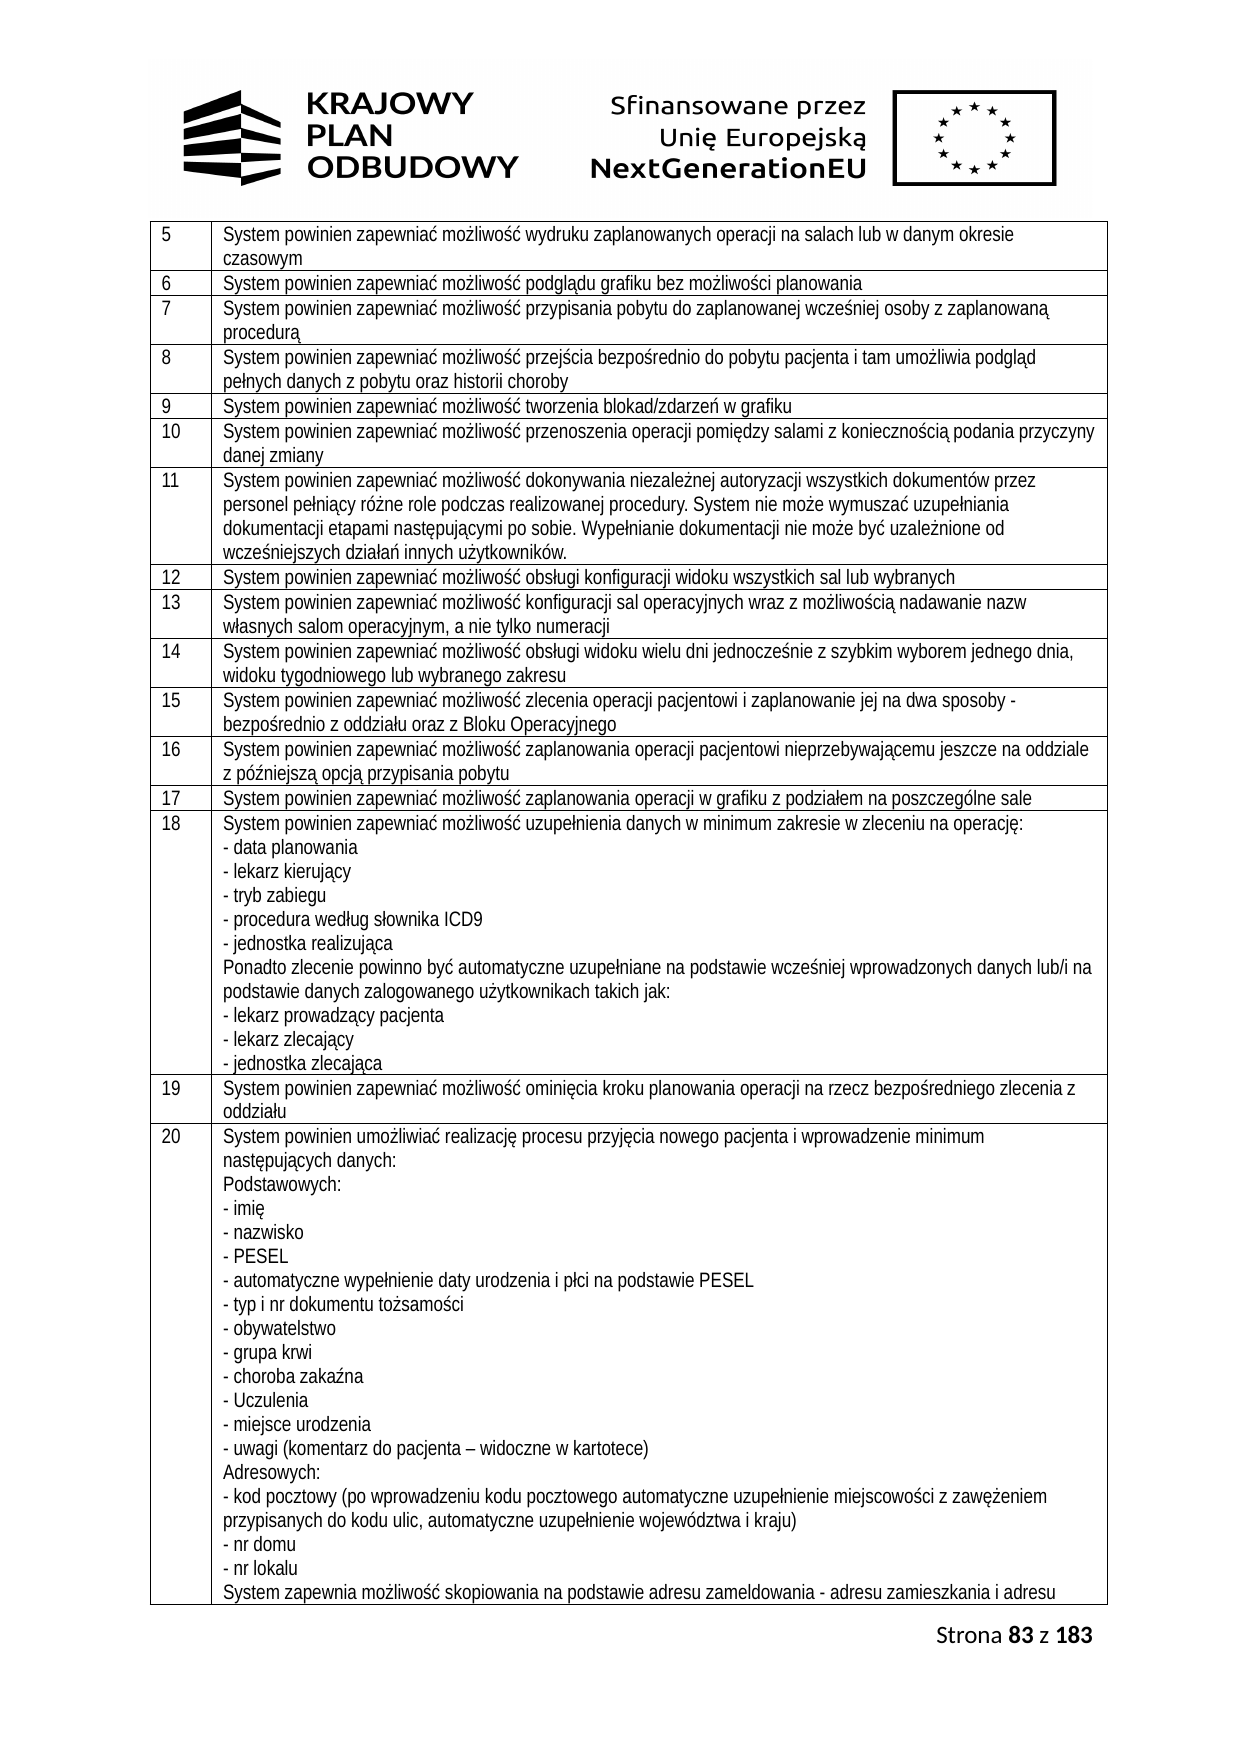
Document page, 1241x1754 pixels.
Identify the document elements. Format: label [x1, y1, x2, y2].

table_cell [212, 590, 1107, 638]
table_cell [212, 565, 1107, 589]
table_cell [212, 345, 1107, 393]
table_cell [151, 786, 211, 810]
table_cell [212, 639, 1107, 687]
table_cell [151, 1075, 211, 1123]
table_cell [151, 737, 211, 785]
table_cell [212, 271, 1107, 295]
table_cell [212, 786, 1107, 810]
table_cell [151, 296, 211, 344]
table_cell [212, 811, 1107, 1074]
picture [147, 59, 1093, 218]
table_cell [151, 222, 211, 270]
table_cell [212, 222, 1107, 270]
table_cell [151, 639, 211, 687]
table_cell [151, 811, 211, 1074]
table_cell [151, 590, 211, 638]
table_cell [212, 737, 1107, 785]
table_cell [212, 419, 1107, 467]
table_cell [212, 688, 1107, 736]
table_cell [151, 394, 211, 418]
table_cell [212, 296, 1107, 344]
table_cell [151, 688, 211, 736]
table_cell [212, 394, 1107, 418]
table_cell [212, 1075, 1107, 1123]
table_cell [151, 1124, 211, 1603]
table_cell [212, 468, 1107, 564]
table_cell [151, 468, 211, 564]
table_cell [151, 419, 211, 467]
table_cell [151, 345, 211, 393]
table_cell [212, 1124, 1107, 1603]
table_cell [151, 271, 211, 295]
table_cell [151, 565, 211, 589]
